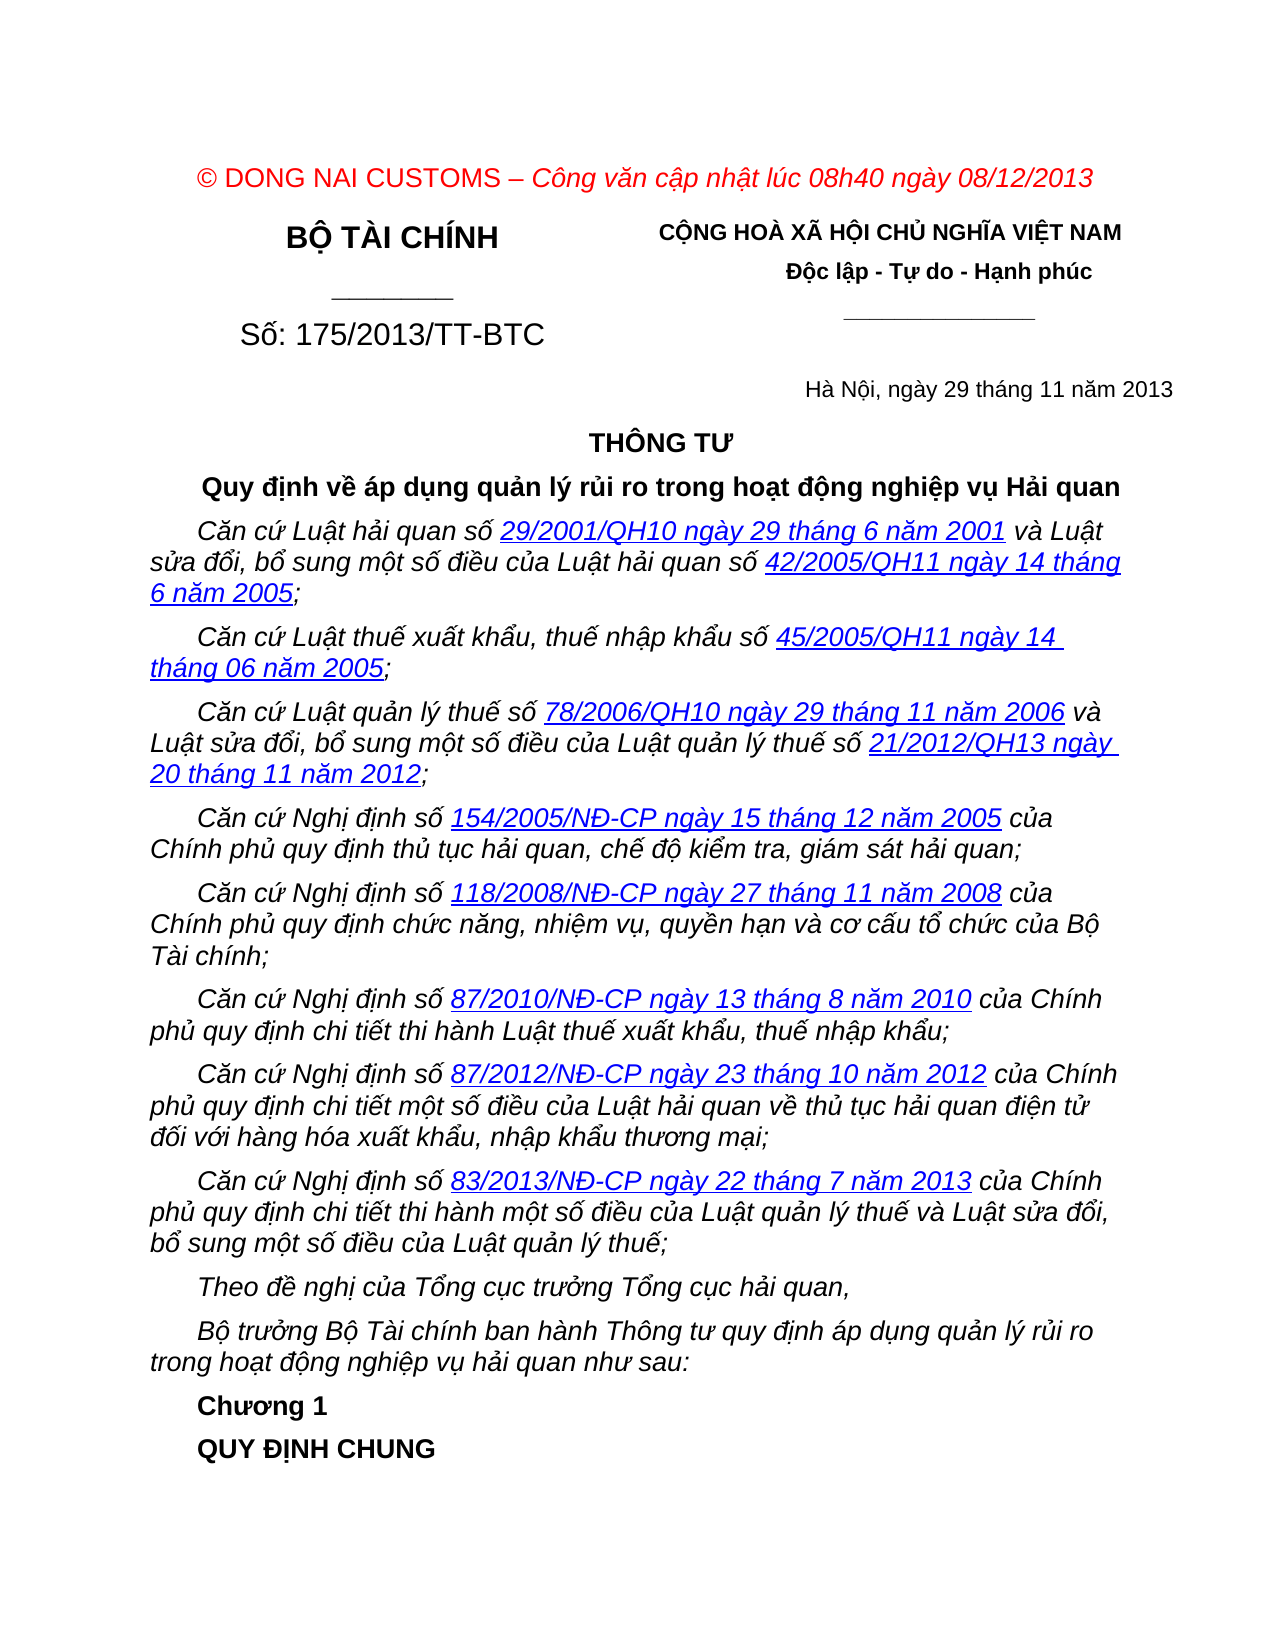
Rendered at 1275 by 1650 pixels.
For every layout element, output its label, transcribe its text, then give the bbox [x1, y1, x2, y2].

text Bộ trưởng Bộ Tài chính ban hành Thông tư quy định áp dụng quản lý rủi ro trong hoạt động nghiệp vụ hải quan như sau: [150, 1315, 1125, 1377]
text Chương 1 [150, 1390, 1125, 1421]
table_header BỘ TÀI CHÍNH _______ Số: 175/2013/TT-BTC [91, 206, 647, 415]
text Căn cứ Nghị định số 118/2008/NĐ-CP ngày 27 tháng 11 năm 2008 của Chính phủ quy định chức năng, nhiệm vụ, quyền hạn và cơ cấu tổ chức của Bộ Tài chính; [150, 877, 1125, 971]
text © DONG NAI CUSTOMS – Công văn cập nhật lúc 08h40 ngày 08/12/2013 [150, 162, 1125, 194]
text Căn cứ Nghị định số 154/2005/NĐ-CP ngày 15 tháng 12 năm 2005 của Chính phủ quy định thủ tục hải quan, chế độ kiểm tra, giám sát hải quan; [150, 802, 1125, 865]
text Căn cứ Nghị định số 87/2010/NĐ-CP ngày 13 tháng 8 năm 2010 của Chính phủ quy định chi tiết thi hành Luật thuế xuất khẩu, thuế nhập khẩu; [150, 983, 1125, 1046]
text Căn cứ Luật hải quan số 29/2001/QH10 ngày 29 tháng 6 năm 2001 và Luật sửa đổi, bổ sung một số điều của Luật hải quan số 42/2005/QH11 ngày 14 tháng 6 năm 2005; [150, 515, 1125, 608]
text Căn cứ Nghị định số 87/2012/NĐ-CP ngày 23 tháng 10 năm 2012 của Chính phủ quy định chi tiết một số điều của Luật hải quan về thủ tục hải quan điện tử đối với hàng hóa xuất khẩu, nhập khẩu thương mại; [150, 1058, 1125, 1152]
text QUY ĐỊNH CHUNG [150, 1433, 1125, 1465]
text Căn cứ Luật quản lý thuế số 78/2006/QH10 ngày 29 tháng 11 năm 2006 và Luật sửa đổi, bổ sung một số điều của Luật quản lý thuế số 21/2012/QH13 ngày 20 tháng 11 năm 2012; [150, 696, 1125, 790]
text Theo đề nghị của Tổng cục trưởng Tổng cục hải quan, [150, 1271, 1125, 1302]
text Căn cứ Luật thuế xuất khẩu, thuế nhập khẩu số 45/2005/QH11 ngày 14 tháng 06 năm 2005; [150, 621, 1125, 683]
text Căn cứ Nghị định số 83/2013/NĐ-CP ngày 22 tháng 7 năm 2013 của Chính phủ quy định chi tiết thi hành một số điều của Luật quản lý thuế và Luật sửa đổi, bổ sung một số điều của Luật quản lý thuế; [150, 1165, 1125, 1258]
text Quy định về áp dụng quản lý rủi ro trong hoạt động nghiệp vụ Hải quan [150, 471, 1125, 502]
table_header CỘNG HOÀ XÃ HỘI CHỦ NGHĨA VIỆT NAM Độc lập - Tự do - Hạnh phúc _______________ Hà Nội, ngày 29 tháng 11 năm 2013 [647, 206, 1184, 415]
text THÔNG TƯ [150, 427, 1125, 458]
